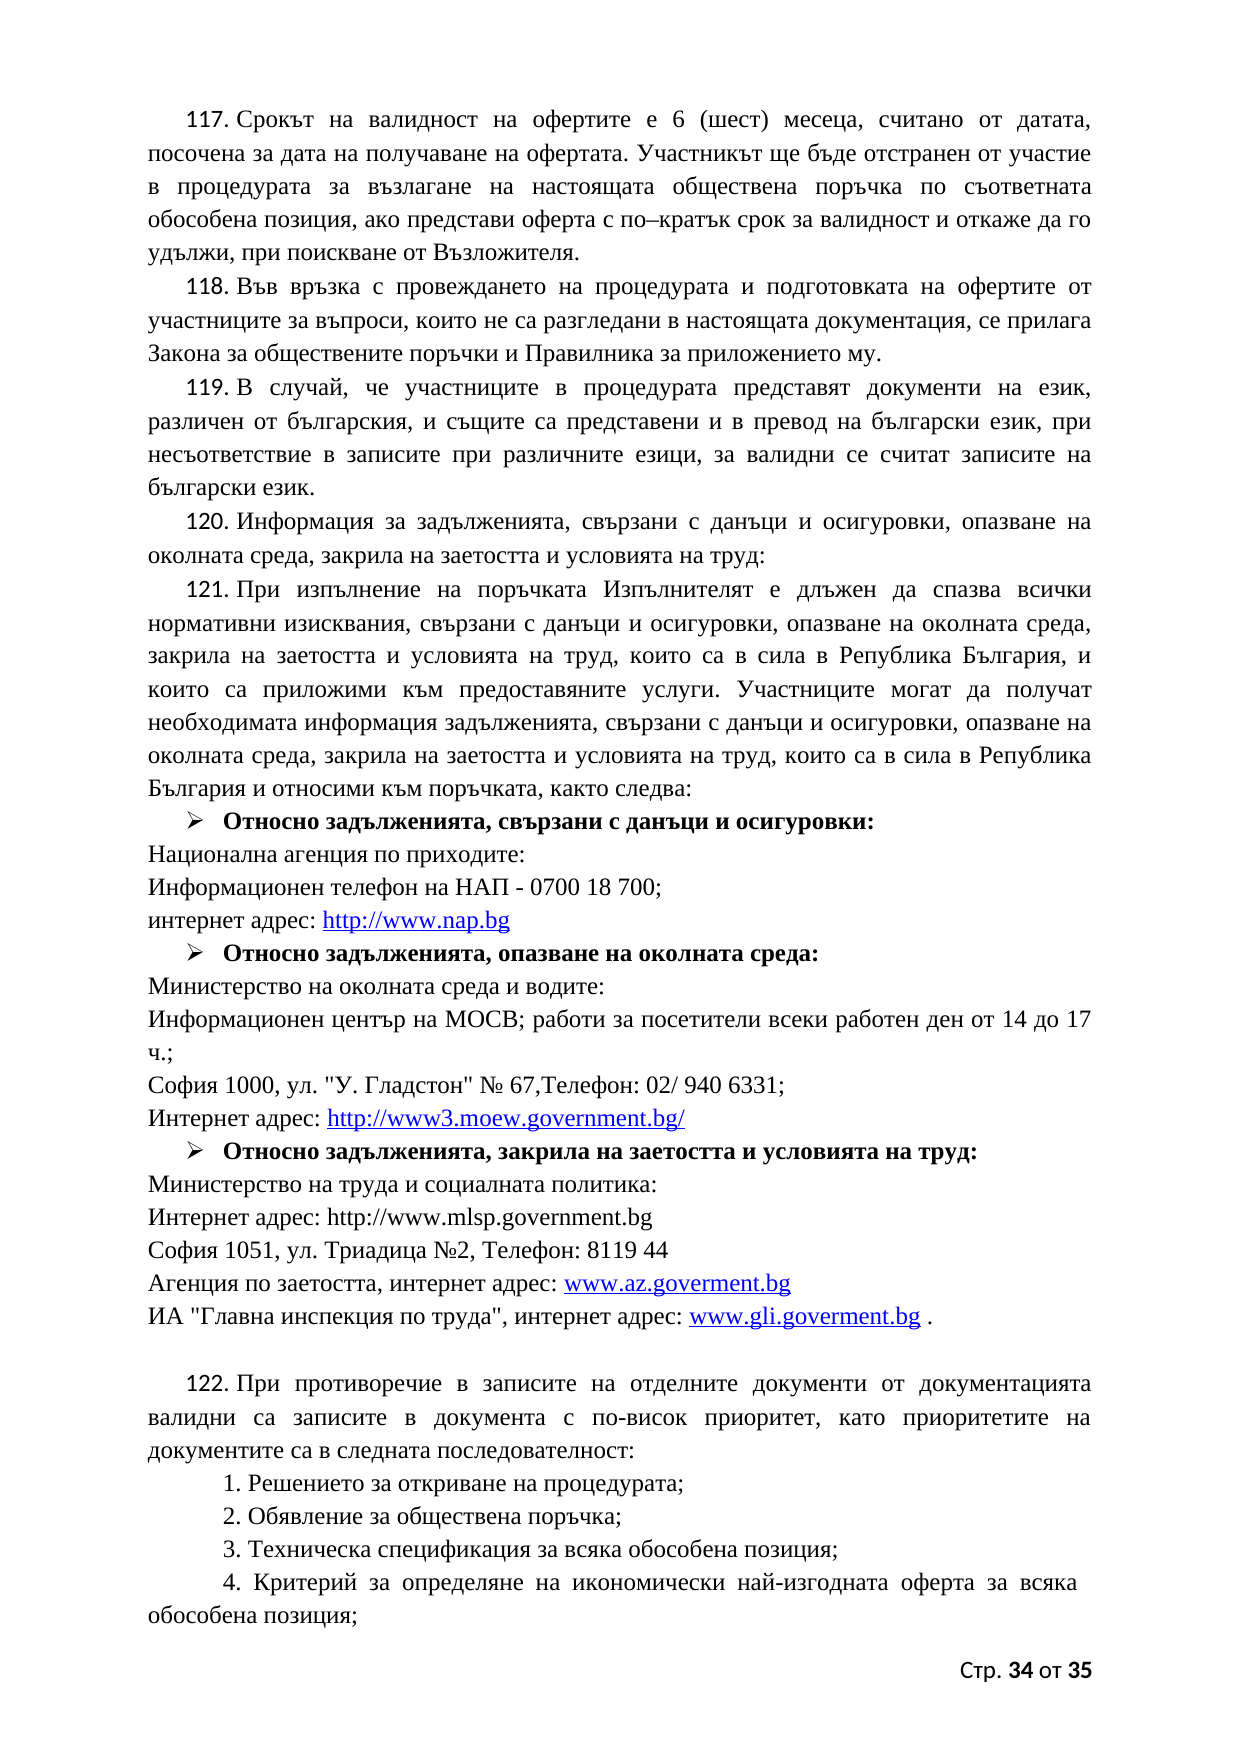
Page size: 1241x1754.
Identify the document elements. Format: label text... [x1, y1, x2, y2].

text София 1000, ул. "У. Гладстон" № 67,Телефон: 02/ 940 6331; [148, 1070, 1092, 1099]
list Относно задълженията, свързани с данъци и осигуровки: [185, 806, 1092, 834]
text интернет адрес: http://www.nap.bg [148, 905, 1092, 933]
text 3. Техническа спецификация за всяка обособена позиция; [148, 1534, 1078, 1563]
text Интернет адрес: http://www3.moew.government.bg/ [148, 1103, 1092, 1132]
list При изпълнение на поръчката Изпълнителят е длъжен да спазва всички нормативни изисквания, свързани с данъци и осигуровки, опазване на околната среда, закрила на заетостта и условията на труд, които са в сила в Република България, и които са приложими към предоставяните услуги. Участниците могат да получат необходимата информация задълженията, свързани с данъци и осигуровки, опазване на околната среда, закрила на заетостта и условията на труд, които са в сила в Република България и относими към поръчката, както следва: [148, 573, 1092, 801]
text ИА "Главна инспекция по труда", интернет адрес: www.gli.goverment.bg . [148, 1301, 1078, 1330]
text Агенция по заетостта, интернет адрес: www.az.goverment.bg [148, 1268, 1078, 1297]
list Във връзка с провеждането на процедурата и подготовката на офертите от участниците за въпроси, които не са разгледани в настоящата документация, се прилага Закона за обществените поръчки и Правилника за приложението му. [148, 270, 1092, 367]
text 1. Решението за откриване на процедурата; [148, 1468, 1078, 1497]
list В случай, че участниците в процедурата представят документи на език, различен от българския, и същите са представени и в превод на български език, при несъответствие в записите при различните езици, за валидни се считат записите на български език. [148, 371, 1092, 501]
list Относно задълженията, закрила на заетостта и условията на труд: [185, 1136, 1092, 1165]
text Интернет адрес: http://www.mlsp.government.bg [148, 1202, 1092, 1231]
text Министерство на околната среда и водите: [148, 971, 1092, 999]
text Информационен център на МОСВ; работи за посетители всеки работен ден от 14 до 17 ч.; [148, 1004, 1092, 1066]
list Информация за задълженията, свързани с данъци и осигуровки, опазване на околната среда, закрила на заетостта и условията на труд: [148, 505, 1092, 568]
list При противоречие в записите на отделните документи от документацията валидни са записите в документа с по-висок приоритет, като приоритетите на документите са в следната последователност: [148, 1367, 1092, 1464]
text Информационен телефон на НАП - 0700 18 700; [148, 872, 1092, 901]
text Министерство на труда и социалната политика: [148, 1169, 1092, 1198]
text София 1051, ул. Триадица №2, Телефон: 8119 44 [148, 1235, 1078, 1264]
text 2. Обявление за обществена поръчка; [148, 1501, 1078, 1530]
list Относно задълженията, опазване на околната среда: [185, 938, 1092, 967]
list Срокът на валидност на офертите е 6 (шест) месеца, считано от датата, посочена за дата на получаване на офертата. Участникът ще бъде отстранен от участие в процедурата за възлагане на настоящата обществена поръчка по съответната обособена позиция, ако представи оферта с по–кратък срок за валидност и откаже да го удължи, при поискване от Възложителя. [148, 103, 1092, 266]
text 4. Критерий за определяне на икономически най-изгодната оферта за всяка обособена позиция; [148, 1567, 1078, 1629]
text Национална агенция по приходите: [148, 839, 1092, 867]
